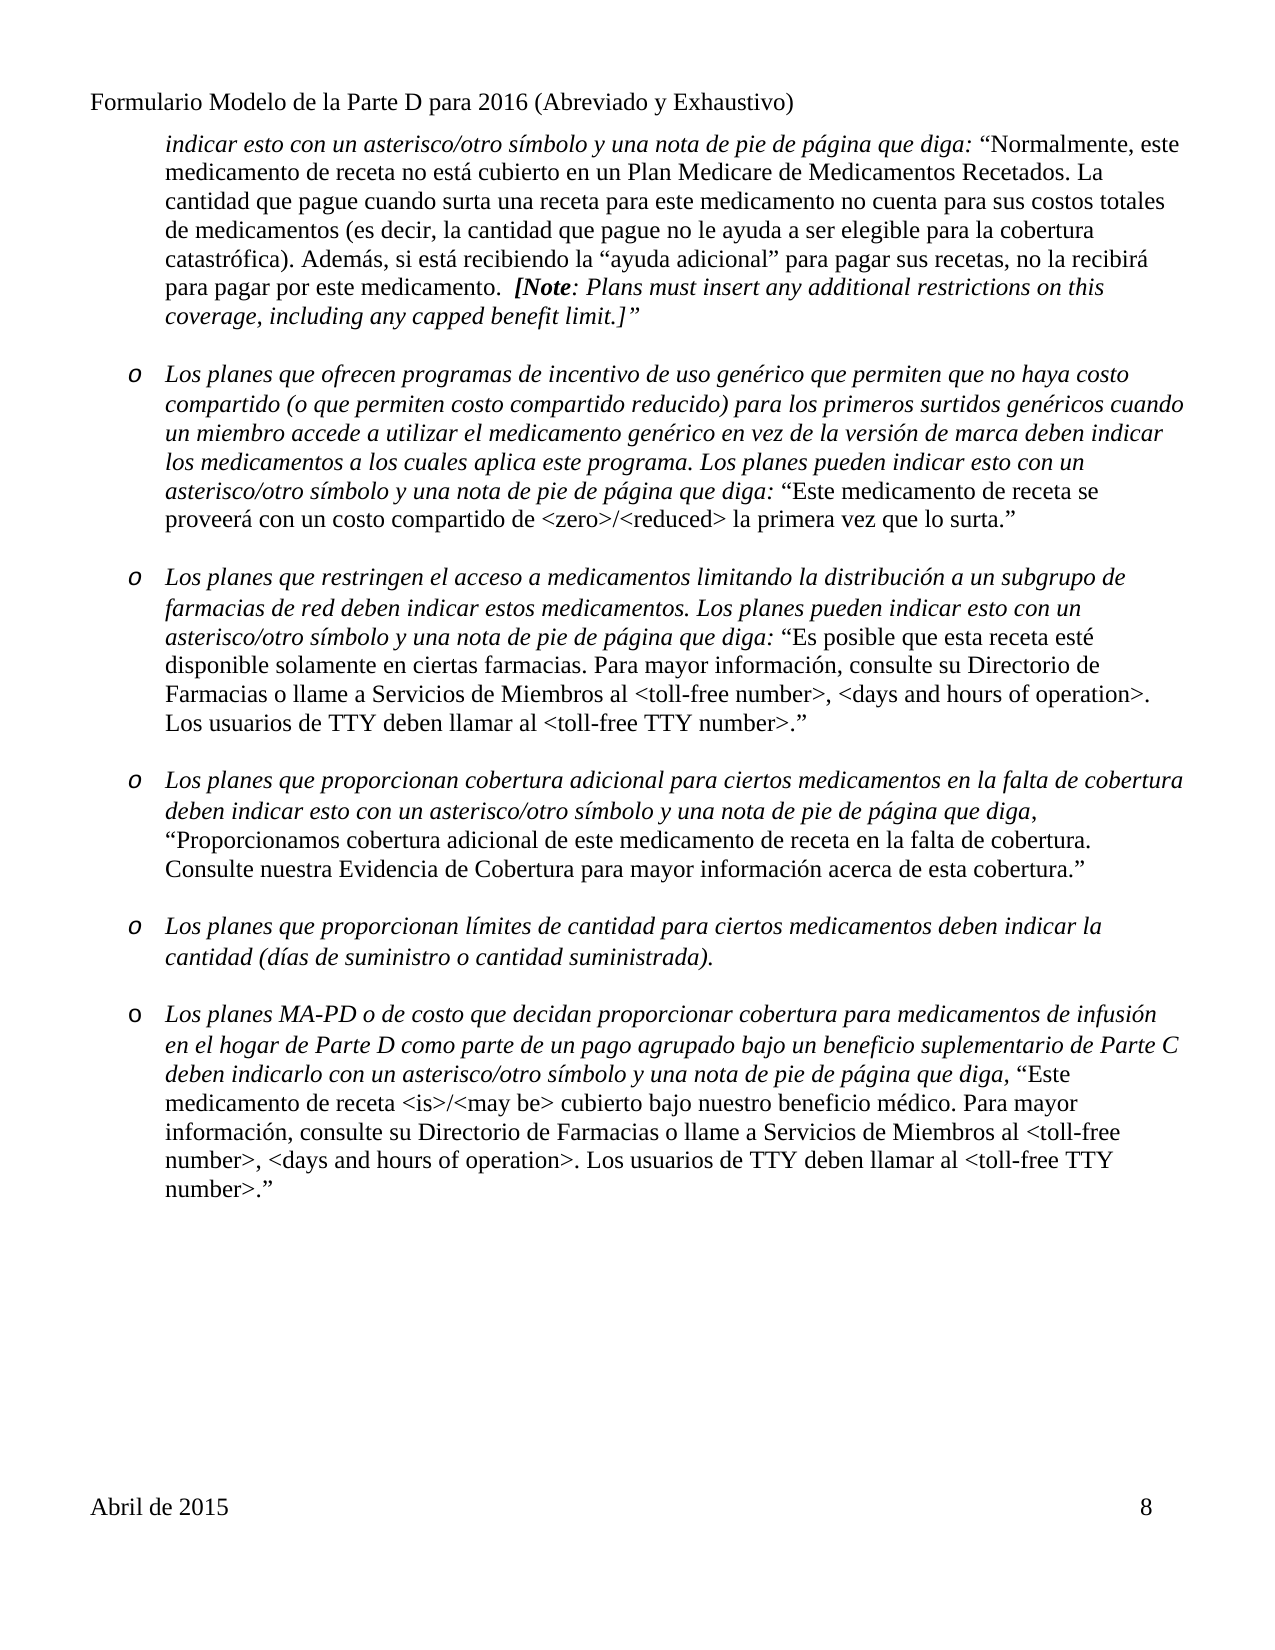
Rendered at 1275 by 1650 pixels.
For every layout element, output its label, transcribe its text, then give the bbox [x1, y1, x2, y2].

list Los planes que restringen el acceso a medicamentos limitando la distribución a un subgrupo de farmacias de red deben indicar estos medicamentos. Los planes pueden indicar esto con un asterisco/otro símbolo y una nota de pie de página que diga: “Es posible que esta receta esté disponible solamente en ciertas farmacias. Para mayor información, consulte su Directorio de Farmacias o llame a Servicios de Miembros al <toll-free number>, <days and hours of operation>. Los usuarios de TTY deben llamar al <toll-free TTY number>.” [127, 562, 1185, 737]
list Los planes MA-PD o de costo que decidan proporcionar cobertura para medicamentos de infusión en el hogar de Parte D como parte de un pago agrupado bajo un beneficio suplementario de Parte C deben indicarlo con un asterisco/otro símbolo y una nota de pie de página que diga, “Este medicamento de receta <is>/<may be> cubierto bajo nuestro beneficio médico. Para mayor información, consulte su Directorio de Farmacias o llame a Servicios de Miembros al <toll-free number>, <days and hours of operation>. Los usuarios de TTY deben llamar al <toll-free TTY number>.” [127, 999, 1185, 1203]
list Los planes que proporcionan límites de cantidad para ciertos medicamentos deben indicar la cantidad (días de suministro o cantidad suministrada). [127, 911, 1185, 971]
list Los planes que ofrecen programas de incentivo de uso genérico que permiten que no haya costo compartido (o que permiten costo compartido reducido) para los primeros surtidos genéricos cuando un miembro accede a utilizar el medicamento genérico en vez de la versión de marca deben indicar los medicamentos a los cuales aplica este programa. Los planes pueden indicar esto con un asterisco/otro símbolo y una nota de pie de página que diga: “Este medicamento de receta se proveerá con un costo compartido de <zero>/<reduced> la primera vez que lo surta.” [127, 359, 1185, 533]
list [127, 129, 1185, 330]
list Los planes que proporcionan cobertura adicional para ciertos medicamentos en la falta de cobertura deben indicar esto con un asterisco/otro símbolo y una nota de pie de página que diga, “Proporcionamos cobertura adicional de este medicamento de receta en la falta de cobertura. Consulte nuestra Evidencia de Cobertura para mayor información acerca de esta cobertura.” [127, 765, 1185, 882]
